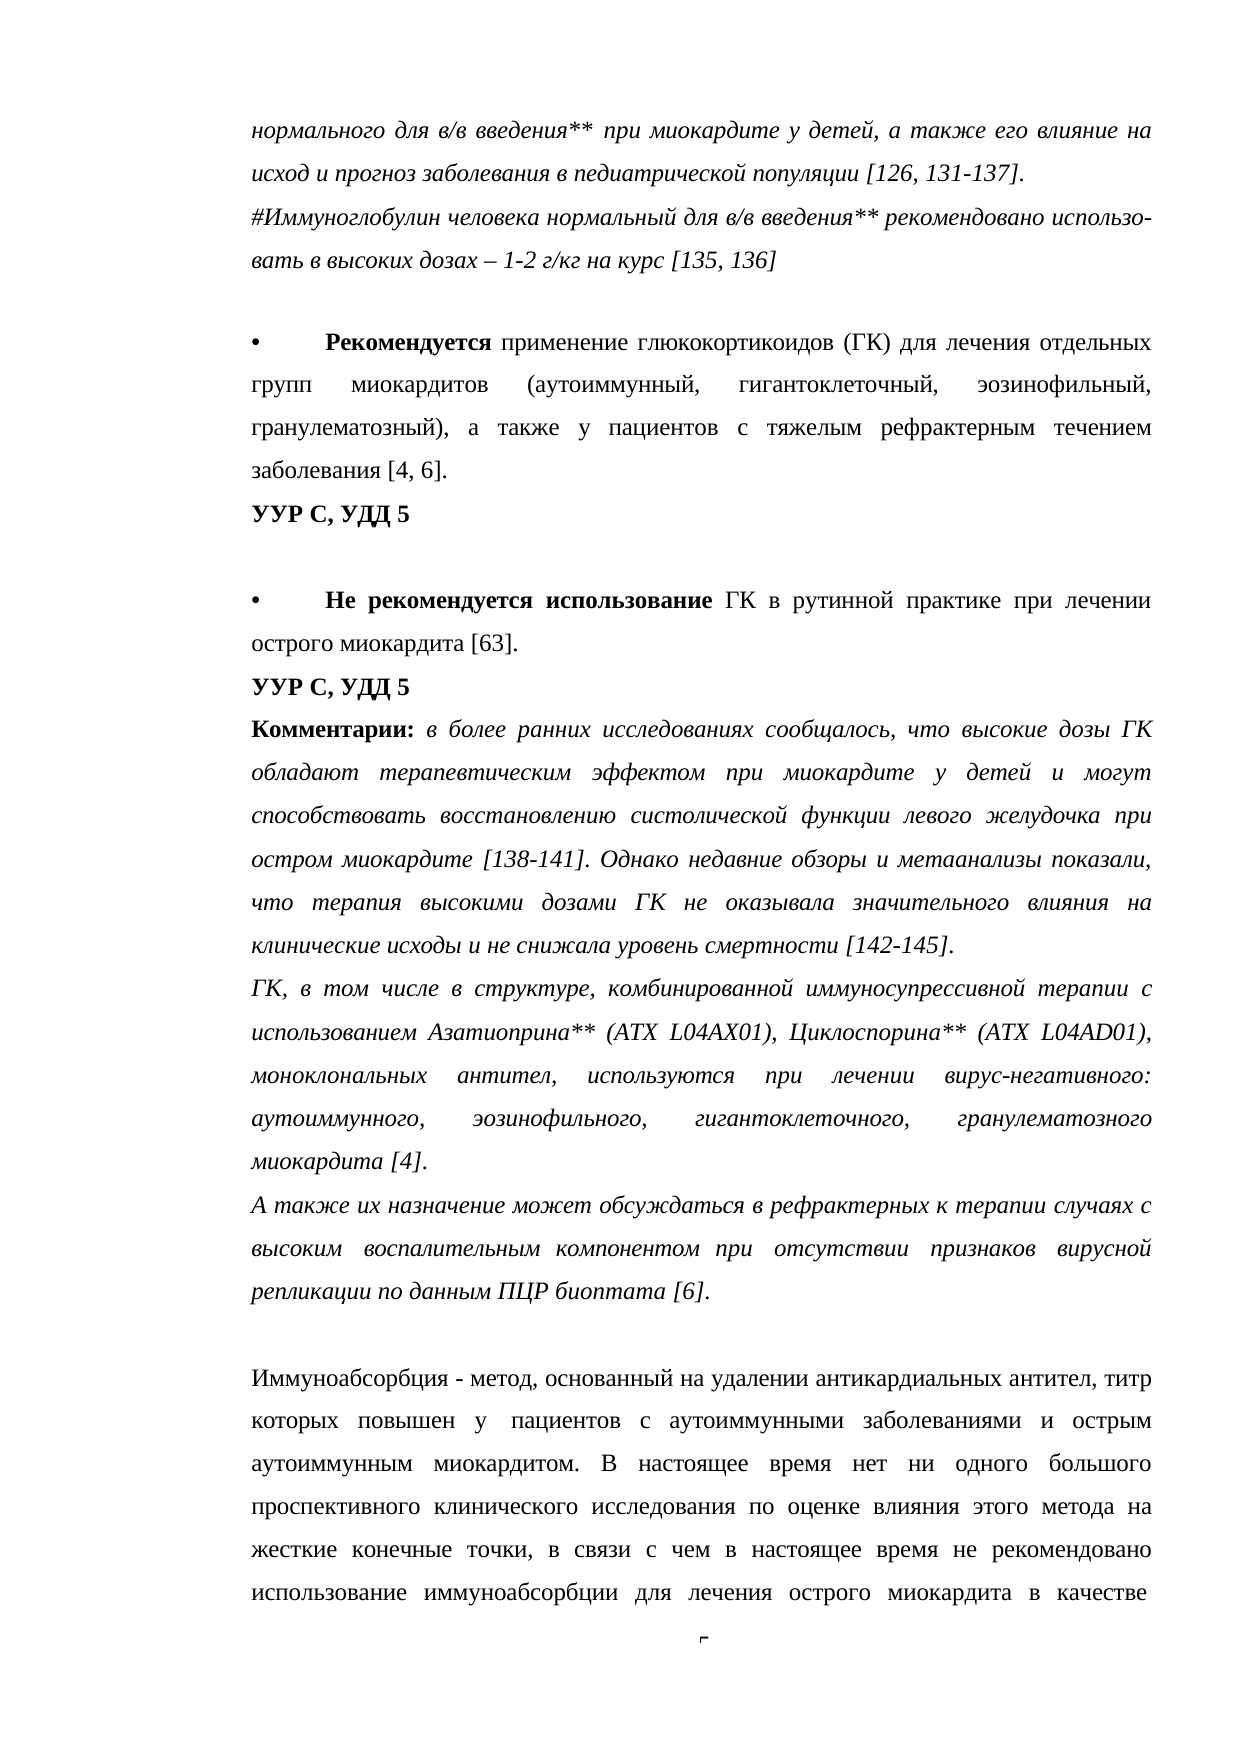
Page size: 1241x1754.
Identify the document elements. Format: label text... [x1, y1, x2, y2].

subtitle УУР С, УДД 5 [251, 499, 1163, 528]
text ГК, в том числе в структуре, комбинированной иммуносупрессивной терапии с использованием Азатиоприна** (АТХ L04AX01), Циклоспорина** (АТХ L04AD01), моноклональных антител, используются при лечении вирус-негативного: аутоиммунного, эозинофильного, гигантоклеточного, гранулематозного миокардита [4]. [251, 973, 1152, 1175]
list Не рекомендуется использование ГК в рутинной практике при лечении острого миокардита [63]. [251, 585, 1152, 657]
subtitle УУР С, УДД 5 [251, 672, 1163, 701]
list Рекомендуется применение глюкокортикоидов (ГК) для лечения отдельных групп миокардитов (аутоиммунный, гигантоклеточный, эозинофильный, гранулематозный), а также у пациентов с тяжелым рефрактерным течением заболевания [4, 6]. [251, 327, 1152, 484]
text Иммуноабсорбция - метод, основанный на удалении антикардиальных антител, титр которых повышен у пациентов с аутоиммунными заболеваниями и острым аутоиммунным миокардитом. В настоящее время нет ни одного большого проспективного клинического исследования по оценке влияния этого метода на жесткие конечные точки, в связи с чем в настоящее время не рекомендовано использование иммуноабсорбции для лечения острого миокардита в качестве [251, 1363, 1152, 1606]
text #Иммуноглобулин человека нормальный для в/в введения** рекомендовано использо- вать в высоких дозах – 1-2 г/кг на курс [135, 136] [251, 202, 1152, 274]
text А также их назначение может обсуждаться в рефрактерных к терапии случаях с высоким воспалительным компонентом при отсутствии признаков вирусной репликации по данным ПЦР биоптата [6]. [251, 1190, 1152, 1305]
text нормального для в/в введения** при миокардите у детей, а также его влияние на исход и прогноз заболевания в педиатрической популяции [126, 131-137]. [251, 115, 1152, 187]
text Комментарии: в более ранних исследованиях сообщалось, что высокие дозы ГК обладают терапевтическим эффектом при миокардите у детей и могут способствовать восстановлению систолической функции левого желудочка при остром миокардите [138-141]. Однако недавние обзоры и метаанализы показали, что терапия высокими дозами ГК не оказывала значительного влияния на клинические исходы и не снижала уровень смертности [142-145]. [251, 714, 1152, 959]
